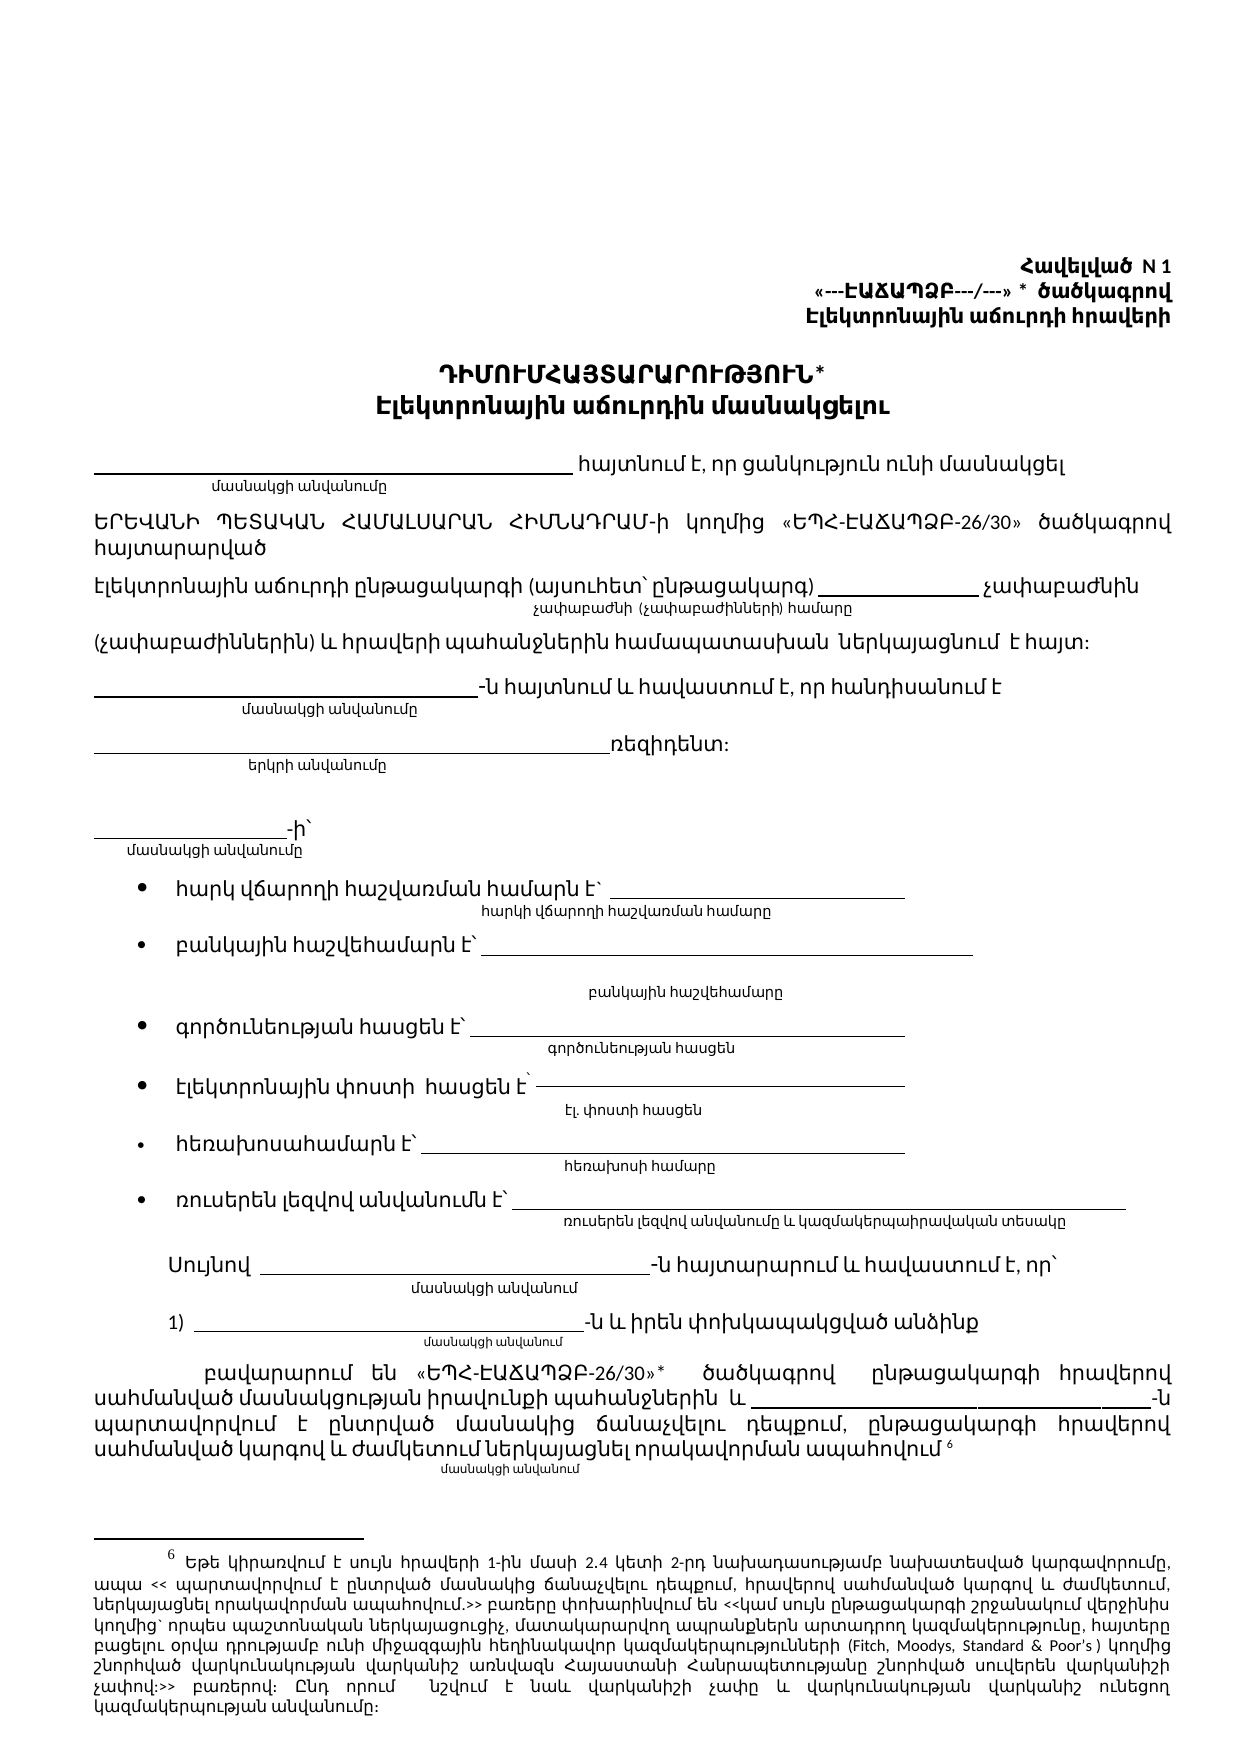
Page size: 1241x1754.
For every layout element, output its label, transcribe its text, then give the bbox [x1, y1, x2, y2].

text մասնակցի անվանում [94, 1462, 1171, 1487]
list ռուսերեն լեզվով անվանումն է՝ [138, 1187, 1171, 1213]
list հեռախոսահամարն է՝ [138, 1131, 1171, 1157]
text Հավելված N 1 [94, 253, 1171, 278]
text -ի՝ [94, 816, 1171, 841]
text ԴԻՄՈՒՄՀԱՅՏԱՐԱՐՈՒԹՅՈՒՆ* [94, 360, 1171, 390]
text բանկային հաշվեհամարը [94, 983, 1171, 1014]
text (չափաբաժիններին) և հրավերի պահանջներին համապատասխան ներկայացնում է հայտ: [94, 629, 1171, 655]
text հեռախոսի համարը [462, 1157, 1171, 1187]
text ԵՐԵՎԱՆԻ ՊԵՏԱԿԱՆ ՀԱՄԱԼՍԱՐԱՆ ՀԻՄՆԱԴՐԱՄ-ի կողմից «ԵՊՀ-ԷԱՃԱՊՁԲ-26/30» ծածկագրով հայտարարված [94, 507, 1171, 561]
subtitle Էլեկտրոնային աճուրդին մասնակցելու [94, 390, 1171, 421]
text Էլեկտրոնային աճուրդի հրավերի [94, 304, 1171, 329]
text էլ. փոստի հասցեն [94, 1101, 1171, 1131]
text գործունեության հասցեն [94, 1040, 1171, 1070]
text «---ԷԱՃԱՊՁԲ---/---» * ծածկագրով [94, 278, 1171, 304]
text մասնակցի անվանումը [94, 701, 1171, 731]
text -ն հայտնում և հավաստում է, որ հանդիսանում է [94, 670, 1171, 701]
list բանկային հաշվեհամարն է՝ [138, 933, 1171, 983]
list գործունեության հասցեն է՝ [138, 1014, 1171, 1040]
text մասնակցի անվանումը [94, 841, 1171, 872]
text էլեկտրոնային աճուրդի ընթացակարգի (այսուհետ՝ ընթացակարգ) չափաբաժնին [94, 573, 1171, 599]
text երկրի անվանումը [94, 756, 1171, 787]
text Սույնով -ն հայտարարում և հավաստում է, որ՝ [94, 1248, 1171, 1279]
list հարկ վճարողի հաշվառման համարն է` [138, 872, 1171, 902]
text մասնակցի անվանումը [94, 477, 1171, 507]
text մասնակցի անվանում [94, 1279, 1171, 1309]
text 1) -ն և իրեն փոխկապակցված անձինք [94, 1309, 1171, 1335]
text բավարարում են «ԵՊՀ-ԷԱՃԱՊՁԲ-26/30»* ծածկագրով ընթացակարգի հրավերով սահմանված մասնակցության իրավունքի պահանջներին և -ն պարտավորվում է ընտրված մասնակից ճանաչվելու դեպքում, ընթացակարգի հրավերով սահմանված կարգով և ժամկետում ներկայացնել որակավորման ապահովում [94, 1360, 1171, 1462]
text հայտնում է, որ ցանկություն ունի մասնակցել [94, 451, 1171, 477]
text չափաբաժնի (չափաբաժինների) համարը [94, 599, 1171, 629]
text մասնակցի անվանում [94, 1335, 1171, 1360]
text հարկի վճարողի հաշվառման համարը [94, 902, 1171, 933]
text ռուսերեն լեզվով անվանումը և կազմակերպաիրավական տեսակը [94, 1213, 1171, 1243]
text ռեզիդենտ: [94, 731, 1171, 756]
list էլեկտրոնային փոստի հասցեն է՝ [138, 1070, 1171, 1101]
